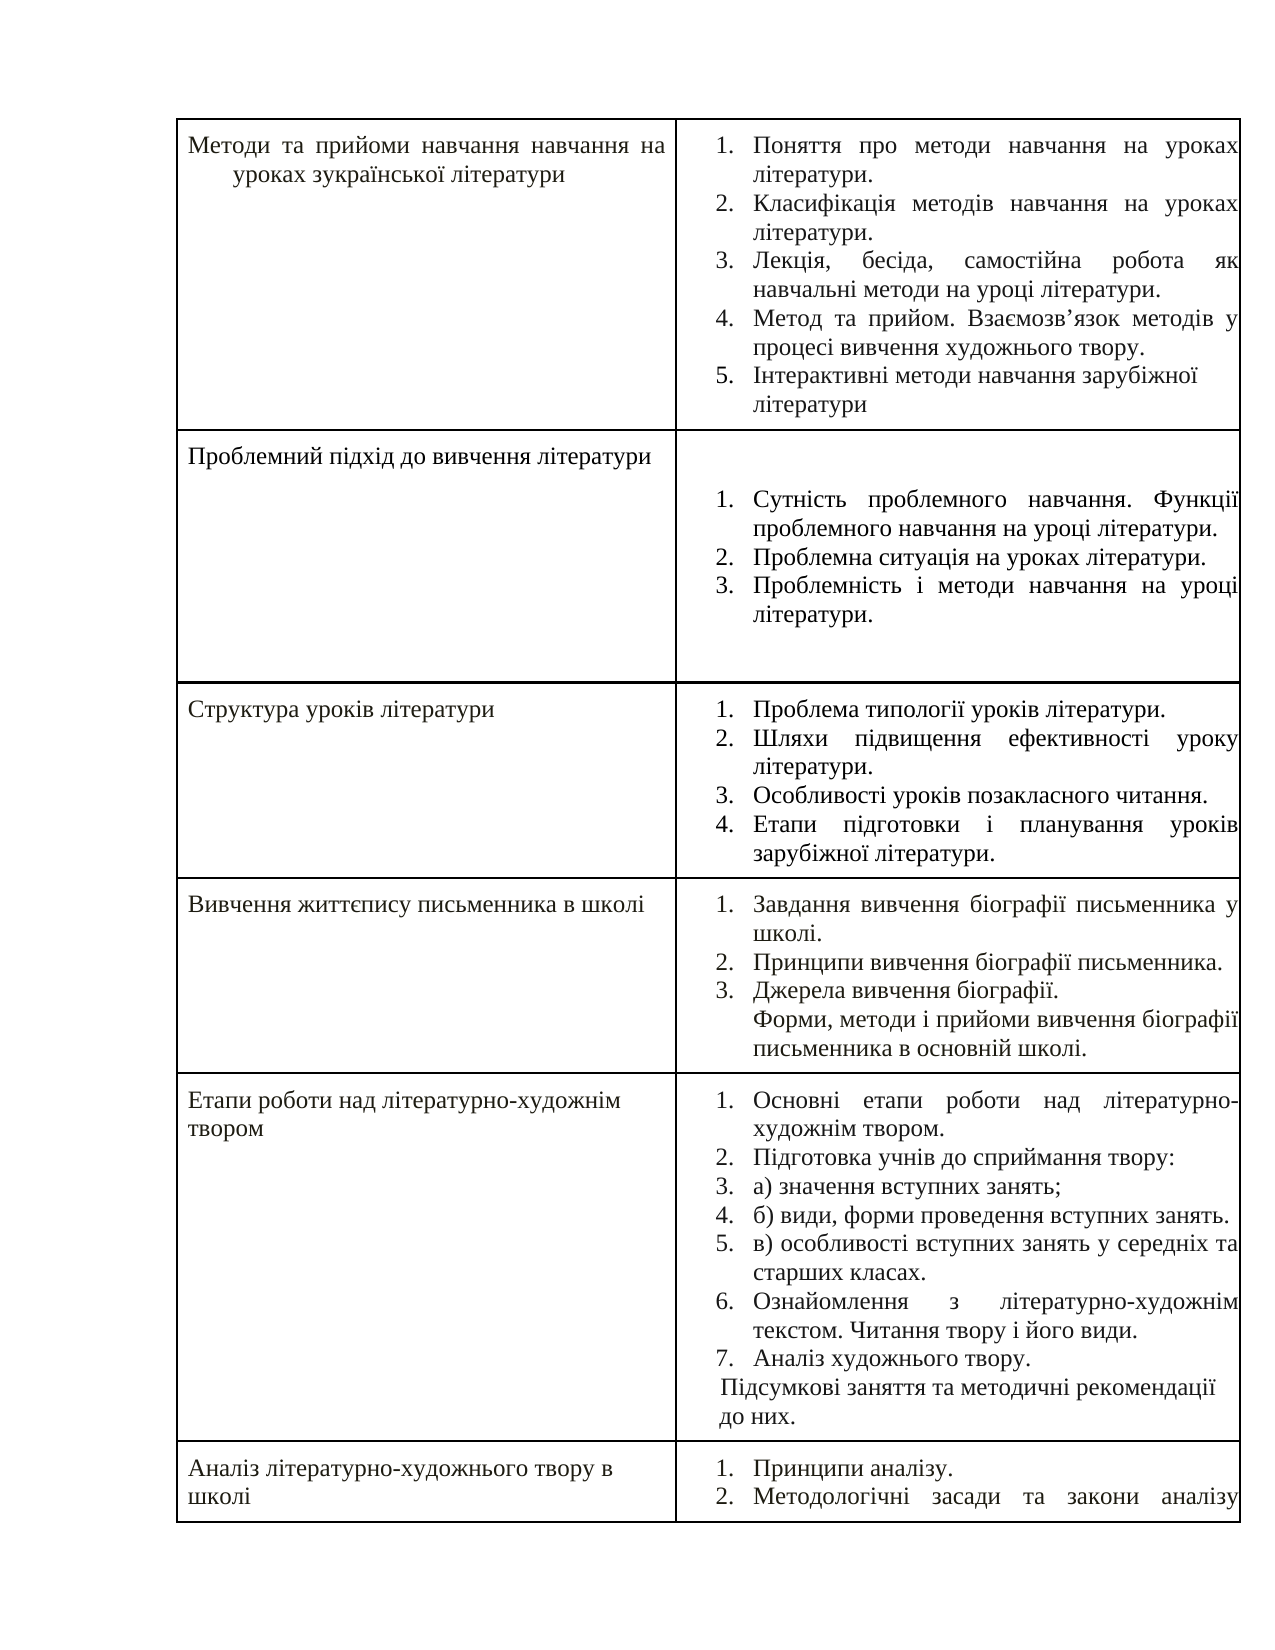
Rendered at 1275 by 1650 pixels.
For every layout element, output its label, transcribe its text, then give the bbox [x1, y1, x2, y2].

table_cell Завдання вивчення біографії письменника у школі. Принципи вивчення біографії письменника. Джерела вивчення біографії. Форми, методи і прийоми вивчення біографії письменника в основній школі. [677, 879, 1239, 1072]
table_cell Проблема типології уроків літератури. Шляхи підвищення ефективності уроку літератури. Особливості уроків позакласного читання. Етапи підготовки і планування уроків зарубіжної літератури. [677, 684, 1239, 877]
table_cell Основні етапи роботи над літературно-художнім твором. Підготовка учнів до сприймання твору: а) значення вступних занять; б) види, форми проведення вступних занять. в) особливості вступних занять у середніх та старших класах. Ознайомлення з літературно-художнім текстом. Читання твору і його види. Аналіз художнього твору. Підсумкові заняття та методичні рекомендації до них. [677, 1074, 1239, 1440]
table_cell Сутність проблемного навчання. Функції проблемного навчання на уроці літератури. Проблемна ситуація на уроках літератури. Проблемність і методи навчання на уроці літератури. [677, 431, 1239, 681]
table_cell Проблемний підхід до вивчення літератури [178, 431, 675, 681]
table_cell Структура уроків літератури [178, 684, 675, 877]
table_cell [178, 1442, 675, 1521]
table_cell Вивчення життєпису письменника в школі [178, 879, 675, 1072]
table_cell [677, 1442, 1239, 1521]
table_cell Методи та прийоми навчання навчання на уроках зукраїнської літератури [178, 120, 675, 428]
table_cell Поняття про методи навчання на уроках літератури. Класифікація методів навчання на уроках літератури. Лекція, бесіда, самостійна робота як навчальні методи на уроці літератури. Метод та прийом. Взаємозв’язок методів у процесі вивчення художнього твору. Інтерактивні методи навчання зарубіжної літератури [677, 120, 1239, 428]
table_cell Етапи роботи над літературно-художнім твором [178, 1074, 675, 1440]
